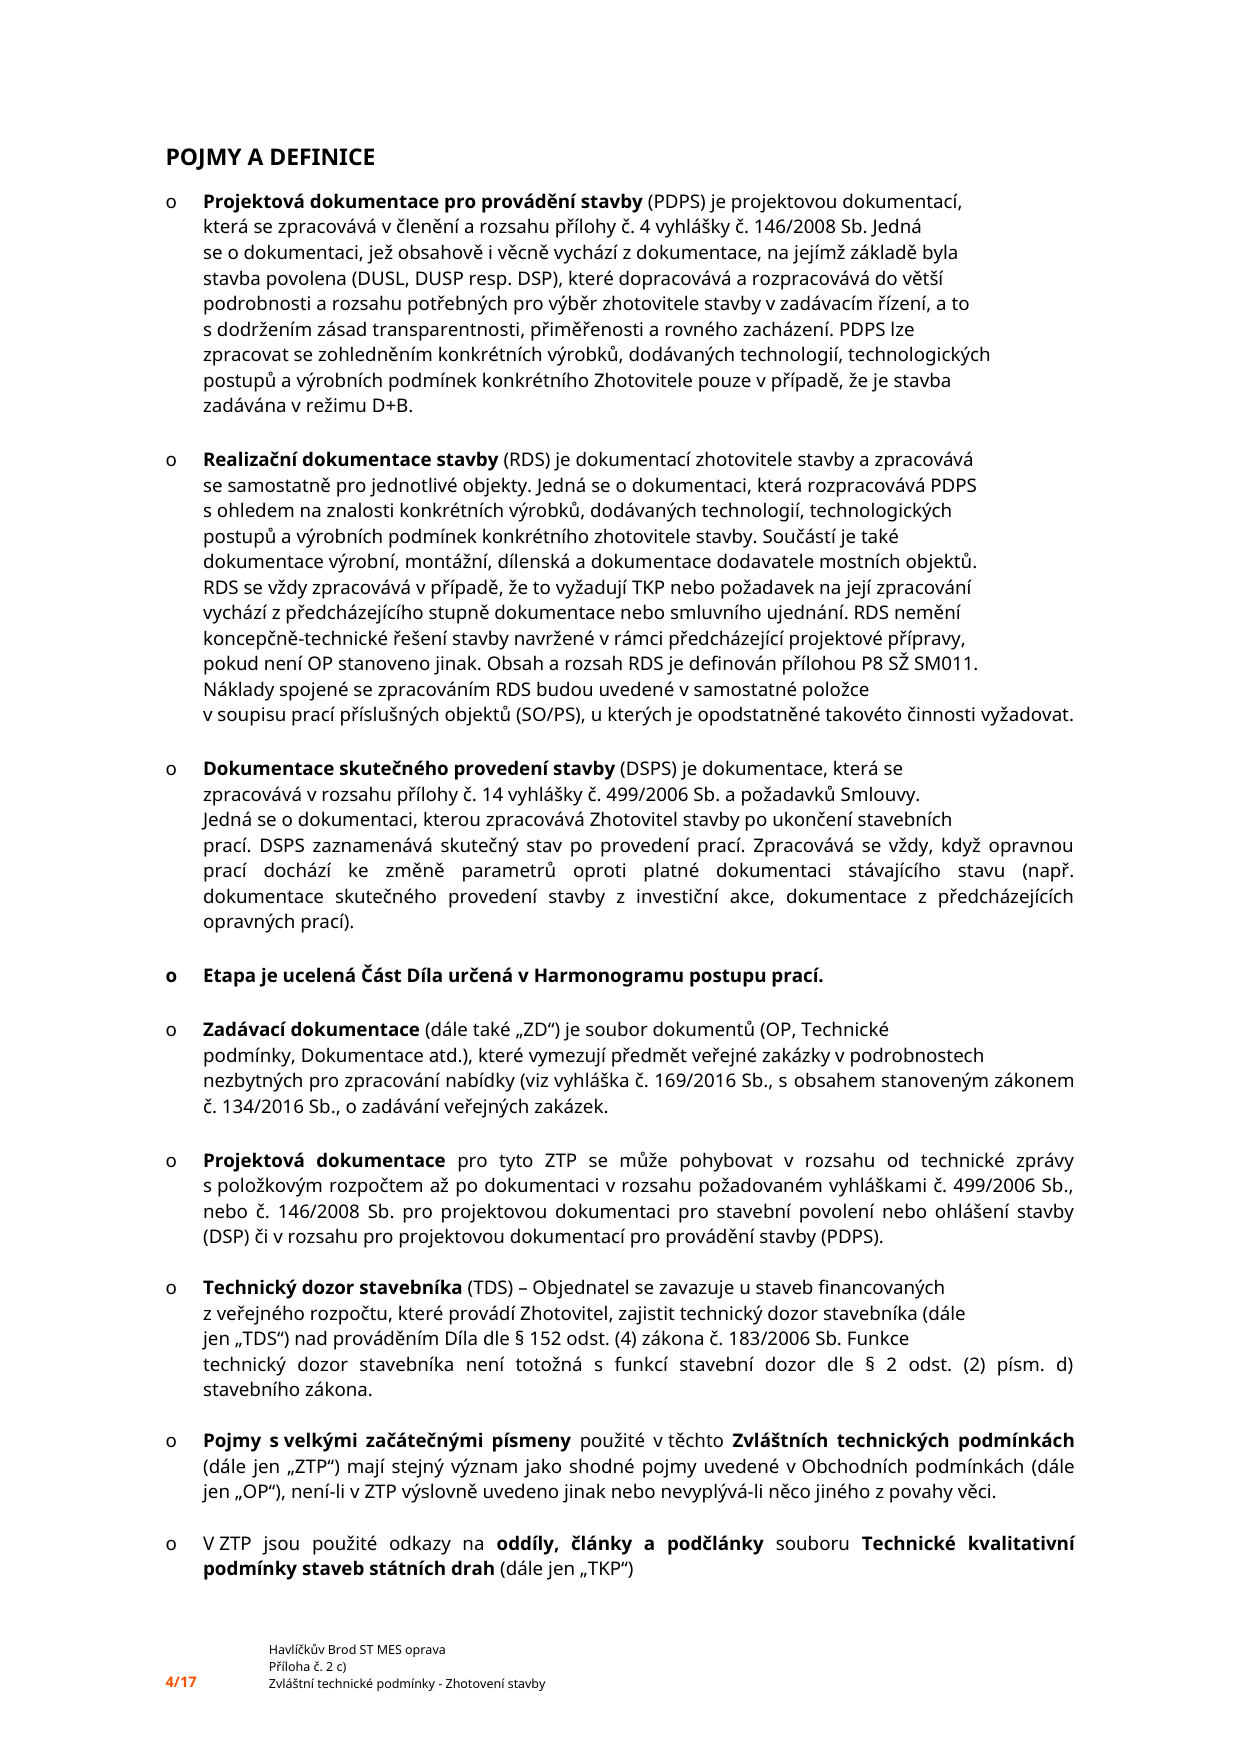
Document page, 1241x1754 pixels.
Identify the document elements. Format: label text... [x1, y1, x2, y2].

text jen „TDS“) nad prováděním Díla dle § 152 odst. (4) zákona č. 183/2006 Sb. Funkce [203, 1326, 1075, 1351]
text dokumentace výrobní, montážní, dílenská a dokumentace dodavatele mostních objektů. [203, 548, 1075, 574]
text nezbytných pro zpracování nabídky (viz vyhláška č. 169/2016 Sb., s obsahem stanoveným zákonem č. 134/2016 Sb., o zadávání veřejných zakázek. [203, 1068, 1075, 1119]
text Jedná se o dokumentaci, kterou zpracovává Zhotovitel stavby po ukončení stavebních [203, 807, 1075, 832]
text se samostatně pro jednotlivé objekty. Jedná se o dokumentaci, která rozpracovává PDPS [165, 472, 1075, 497]
text v soupisu prací příslušných objektů (SO/PS), u kterých je opodstatněné takovéto činnosti vyžadovat. [203, 702, 1075, 727]
text stavba povolena (DUSL, DUSP resp. DSP), které dopracovává a rozpracovává do větší [165, 265, 1075, 290]
list V ZTP jsou použité odkazy na oddíly, články a podčlánky souboru Technické kvalitativní podmínky staveb státních drah (dále jen „TKP“) [165, 1530, 1075, 1581]
list Realizační dokumentace stavby (RDS) je dokumentací zhotovitele stavby a zpracovává [165, 446, 1075, 472]
text postupů a výrobních podmínek konkrétního zhotovitele stavby. Součástí je také [203, 523, 1075, 548]
text podrobnosti a rozsahu potřebných pro výběr zhotovitele stavby v zadávacím řízení, a to [165, 290, 1075, 316]
text zpracovat se zohledněním konkrétních výrobků, dodávaných technologií, technologických [165, 341, 1075, 367]
text zadávána v režimu D+B. [165, 392, 1075, 418]
text pokud není OP stanoveno jinak. Obsah a rozsah RDS je definován přílohou P8 SŽ SM011. [203, 651, 1075, 676]
text RDS se vždy zpracovává v případě, že to vyžadují TKP nebo požadavek na její zpracování [203, 574, 1075, 599]
text vychází z předcházejícího stupně dokumentace nebo smluvního ujednání. RDS nemění [203, 599, 1075, 625]
text koncepčně-technické řešení stavby navržené v rámci předcházející projektové přípravy, [203, 625, 1075, 651]
text která se zpracovává v členění a rozsahu přílohy č. 4 vyhlášky č. 146/2008 Sb. Jedná [165, 214, 1075, 239]
text s ohledem na znalosti konkrétních výrobků, dodávaných technologií, technologických [203, 497, 1075, 523]
text podmínky, Dokumentace atd.), které vymezují předmět veřejné zakázky v podrobnostech [203, 1042, 1075, 1068]
text s dodržením zásad transparentnosti, přiměřenosti a rovného zacházení. PDPS lze [165, 316, 1075, 341]
text z veřejného rozpočtu, které provádí Zhotovitel, zajistit technický dozor stavebníka (dále [203, 1300, 1075, 1326]
text prací. DSPS zaznamenává skutečný stav po provedení prací. Zpracovává se vždy, když opravnou prací dochází ke změně parametrů oproti platné dokumentaci stávajícího stavu (např. dokumentace skutečného provedení stavby z investiční akce, dokumentace z předcházejících opravných prací). [203, 832, 1075, 934]
text technický dozor stavebníka není totožná s funkcí stavební dozor dle § 2 odst. (2) písm. d) stavebního zákona. [203, 1351, 1075, 1402]
text postupů a výrobních podmínek konkrétního Zhotovitele pouze v případě, že je stavba [165, 367, 1075, 392]
text Náklady spojené se zpracováním RDS budou uvedené v samostatné položce [203, 676, 1075, 702]
list Etapa je ucelená Část Díla určená v Harmonogramu postupu prací. [165, 963, 1075, 988]
list Zadávací dokumentace (dále také „ZD“) je soubor dokumentů (OP, Technické [165, 1017, 1075, 1042]
text se o dokumentaci, jež obsahově i věcně vychází z dokumentace, na jejímž základě byla [165, 239, 1075, 265]
list Pojmy s velkými začátečnými písmeny použité v těchto Zvláštních technických podmínkách (dále jen „ZTP“) mají stejný význam jako shodné pojmy uvedené v Obchodních podmínkách (dále jen „OP“), není-li v ZTP výslovně uvedeno jinak nebo nevyplývá-li něco jiného z povahy věci. [165, 1428, 1075, 1504]
text zpracovává v rozsahu přílohy č. 14 vyhlášky č. 499/2006 Sb. a požadavků Smlouvy. [203, 781, 1075, 807]
text Pojmy a definice [165, 141, 1075, 173]
list Projektová dokumentace pro tyto ZTP se může pohybovat v rozsahu od technické zprávy s položkovým rozpočtem až po dokumentaci v rozsahu požadovaném vyhláškami č. 499/2006 Sb., nebo č. 146/2008 Sb. pro projektovou dokumentaci pro stavební povolení nebo ohlášení stavby (DSP) či v rozsahu pro projektovou dokumentací pro provádění stavby (PDPS). [165, 1147, 1075, 1249]
list Dokumentace skutečného provedení stavby (DSPS) je dokumentace, která se [165, 756, 1075, 781]
list Technický dozor stavebníka (TDS) – Objednatel se zavazuje u staveb financovaných [165, 1275, 1075, 1300]
list Projektová dokumentace pro provádění stavby (PDPS) je projektovou dokumentací, [165, 188, 1075, 214]
